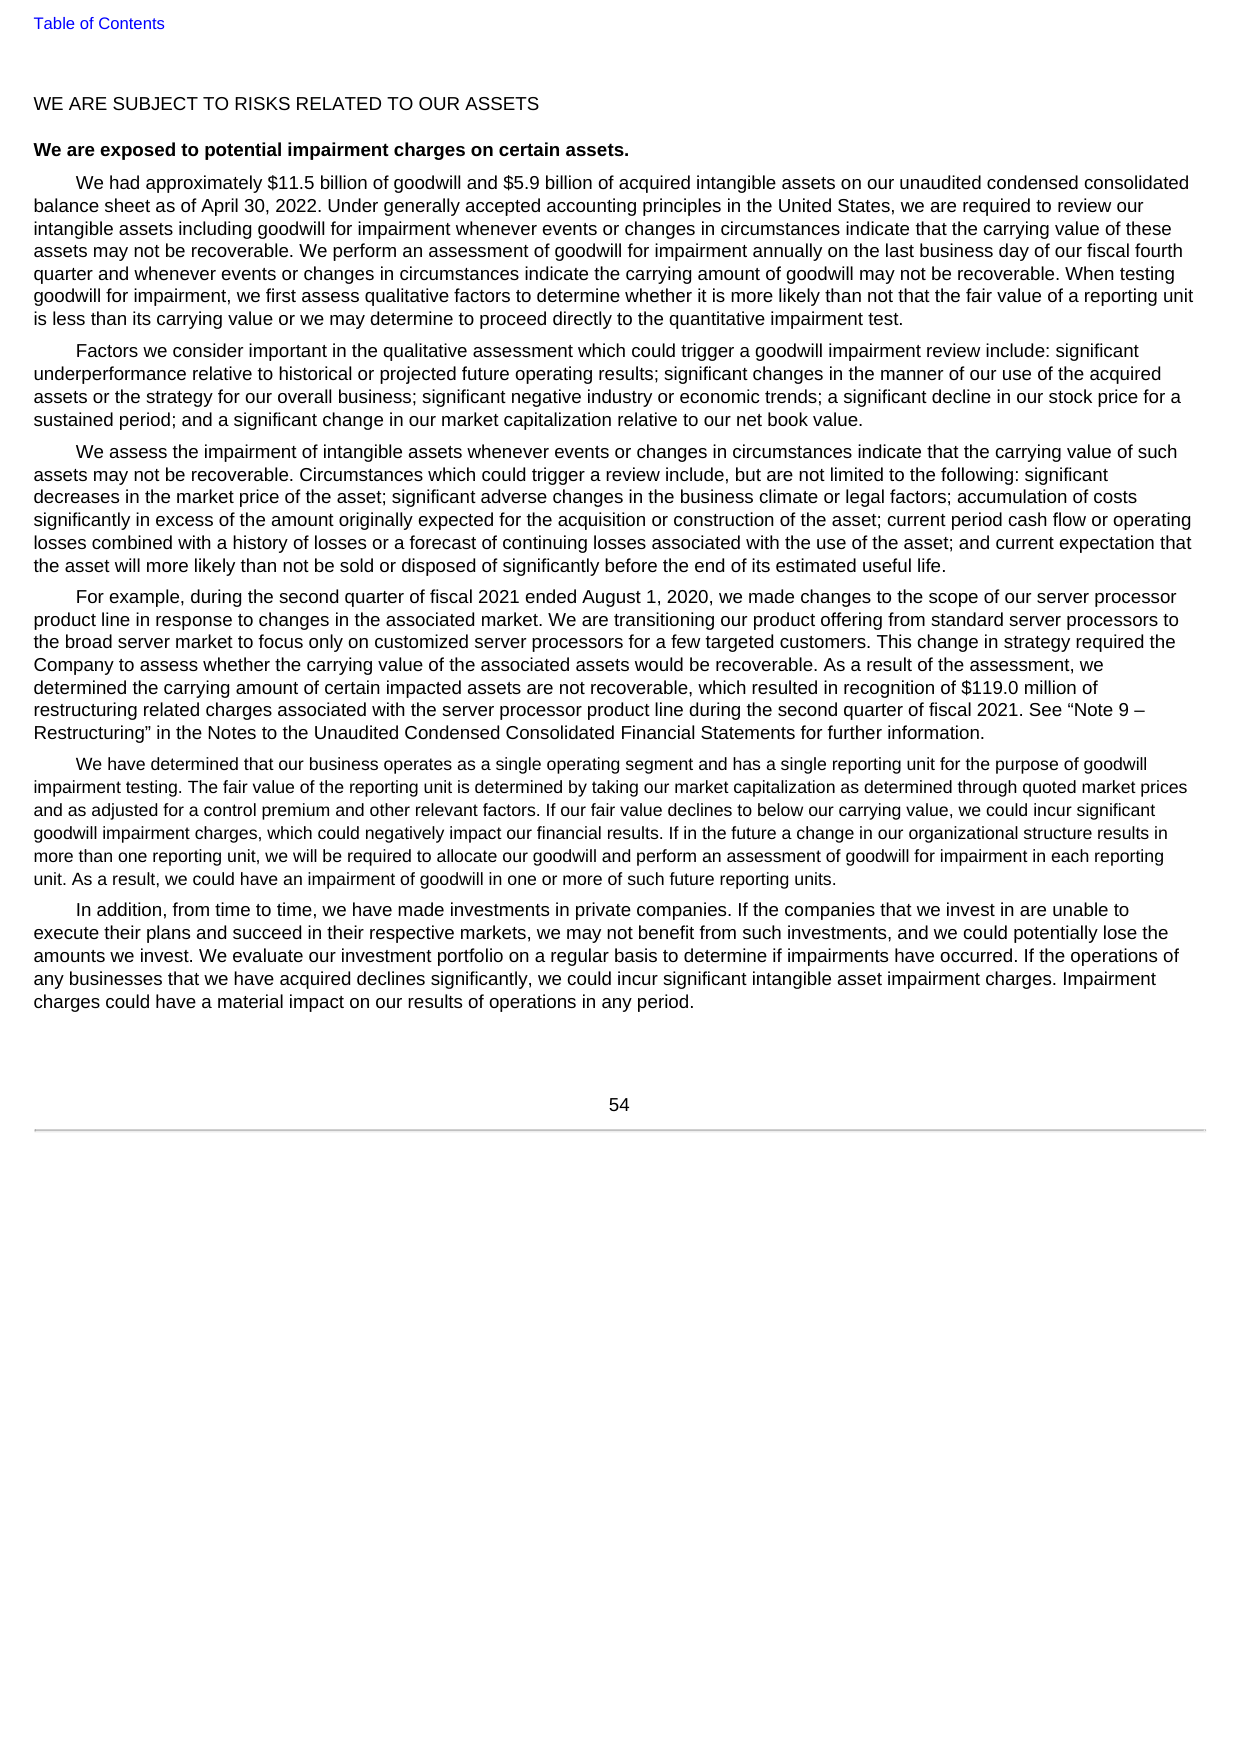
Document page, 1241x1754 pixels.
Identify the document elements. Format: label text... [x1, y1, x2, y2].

text We are exposed to potential impairment charges on certain assets. [33, 139, 1201, 161]
text We assess the impairment of intangible assets whenever events or changes in circumstances indicate that the carrying value of such assets may not be recoverable. Circumstances which could trigger a review include, but are not limited to the following: significant decreases in the market price of the asset; significant adverse changes in the business climate or legal factors; accumulation of costs significantly in excess of the amount originally expected for the acquisition or construction of the asset; current period cash flow or operating losses combined with a history of losses or a forecast of continuing losses associated with the use of the asset; and current expectation that the asset will more likely than not be sold or disposed of significantly before the end of its estimated useful life. [33, 441, 1199, 576]
text We have determined that our business operates as a single operating segment and has a single reporting unit for the purpose of goodwill impairment testing. The fair value of the reporting unit is determined by taking our market capitalization as determined through quoted market prices and as adjusted for a control premium and other relevant factors. If our fair value declines to below our carrying value, we could incur significant goodwill impairment charges, which could negatively impact our financial results. If in the future a change in our organizational structure results in more than one reporting unit, we will be required to allocate our goodwill and perform an assessment of goodwill for impairment in each reporting unit. As a result, we could have an impairment of goodwill in one or more of such future reporting units. [33, 753, 1201, 889]
text Factors we consider important in the qualitative assessment which could trigger a goodwill impairment review include: significant underperformance relative to historical or projected future operating results; significant changes in the manner of our use of the acquired assets or the strategy for our overall business; significant negative industry or economic trends; a significant decline in our stock price for a sustained period; and a significant change in our market capitalization relative to our net book value. [33, 339, 1197, 431]
text For example, during the second quarter of fiscal 2021 ended August 1, 2020, we made changes to the scope of our server processor product line in response to changes in the associated market. We are transitioning our product offering from standard server processors to the broad server market to focus only on customized server processors for a few targeted customers. This change in strategy required the Company to assess whether the carrying value of the associated assets would be recoverable. As a result of the assessment, we determined the carrying amount of certain impacted assets are not recoverable, which resulted in recognition of $119.0 million of restructuring related charges associated with the server processor product line during the second quarter of fiscal 2021. See “Note 9 – Restructuring” in the Notes to the Unaudited Condensed Consolidated Financial Statements for further information. [33, 586, 1197, 743]
text Table of Contents [33, 13, 1201, 33]
text 54 [33, 1094, 1205, 1116]
text In addition, from time to time, we have made investments in private companies. If the companies that we invest in are unable to execute their plans and succeed in their respective markets, we may not benefit from such investments, and we could potentially lose the amounts we invest. We evaluate our investment portfolio on a regular basis to determine if impairments have occurred. If the operations of any businesses that we have acquired declines significantly, we could incur significant intangible asset impairment charges. Impairment charges could have a material impact on our results of operations in any period. [33, 899, 1194, 1012]
text We had approximately $11.5 billion of goodwill and $5.9 billion of acquired intangible assets on our unaudited condensed consolidated balance sheet as of April 30, 2022. Under generally accepted accounting principles in the United States, we are required to review our intangible assets including goodwill for impairment whenever events or changes in circumstances indicate that the carrying value of these assets may not be recoverable. We perform an assessment of goodwill for impairment annually on the last business day of our fiscal fourth quarter and whenever events or changes in circumstances indicate the carrying amount of goodwill may not be recoverable. When testing goodwill for impairment, we first assess qualitative factors to determine whether it is more likely than not that the fair value of a reporting unit is less than its carrying value or we may determine to proceed directly to the quantitative impairment test. [33, 172, 1199, 329]
text WE ARE SUBJECT TO RISKS RELATED TO OUR ASSETS [33, 93, 1201, 115]
picture [32, 1127, 1207, 1134]
